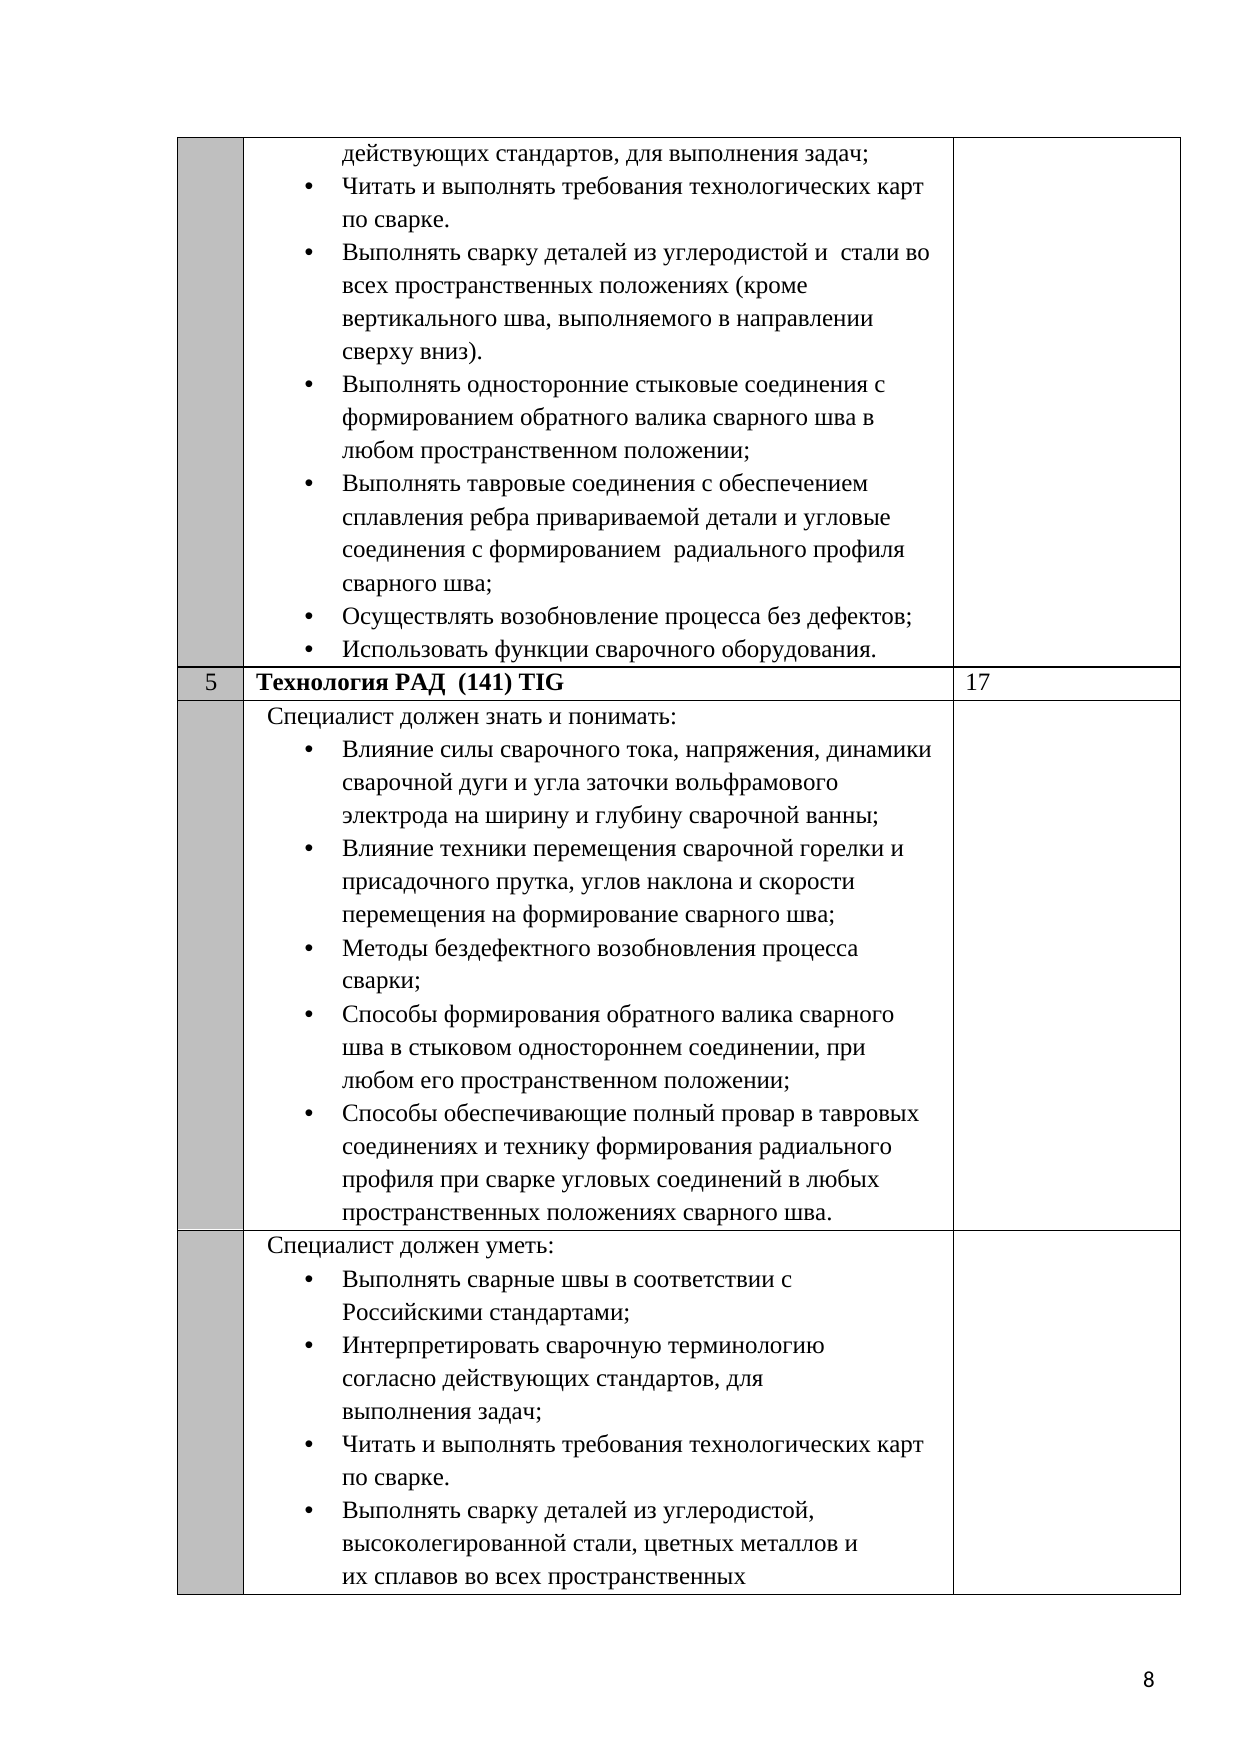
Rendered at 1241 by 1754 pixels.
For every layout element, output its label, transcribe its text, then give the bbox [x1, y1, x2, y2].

table_cell Специалист должен знать и понимать: Влияние силы сварочного тока, напряжения, динамики сварочной дуги и угла заточки вольфрамового электрода на ширину и глубину сварочной ванны; Влияние техники перемещения сварочной горелки и присадочного прутка, углов наклона и скорости перемещения на формирование сварного шва; Методы бездефектного возобновления процесса сварки; Способы формирования обратного валика сварного шва в стыковом одностороннем соединении, при любом его пространственном положении; Способы обеспечивающие полный провар в тавровых соединениях и технику формирования радиального профиля при сварке угловых соединений в любых пространственных положениях сварного шва. [244, 701, 953, 1229]
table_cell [244, 138, 953, 666]
table_cell 17 [954, 668, 1180, 700]
table_cell [178, 701, 243, 1229]
table_cell [954, 1231, 1180, 1594]
table_cell [954, 138, 1180, 666]
table_cell [954, 701, 1180, 1229]
table_cell Технология РАД (141) TIG [244, 668, 953, 700]
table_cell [244, 1231, 953, 1594]
table_cell [178, 1231, 243, 1594]
table_cell [178, 138, 243, 666]
table_cell 5 [178, 668, 243, 700]
